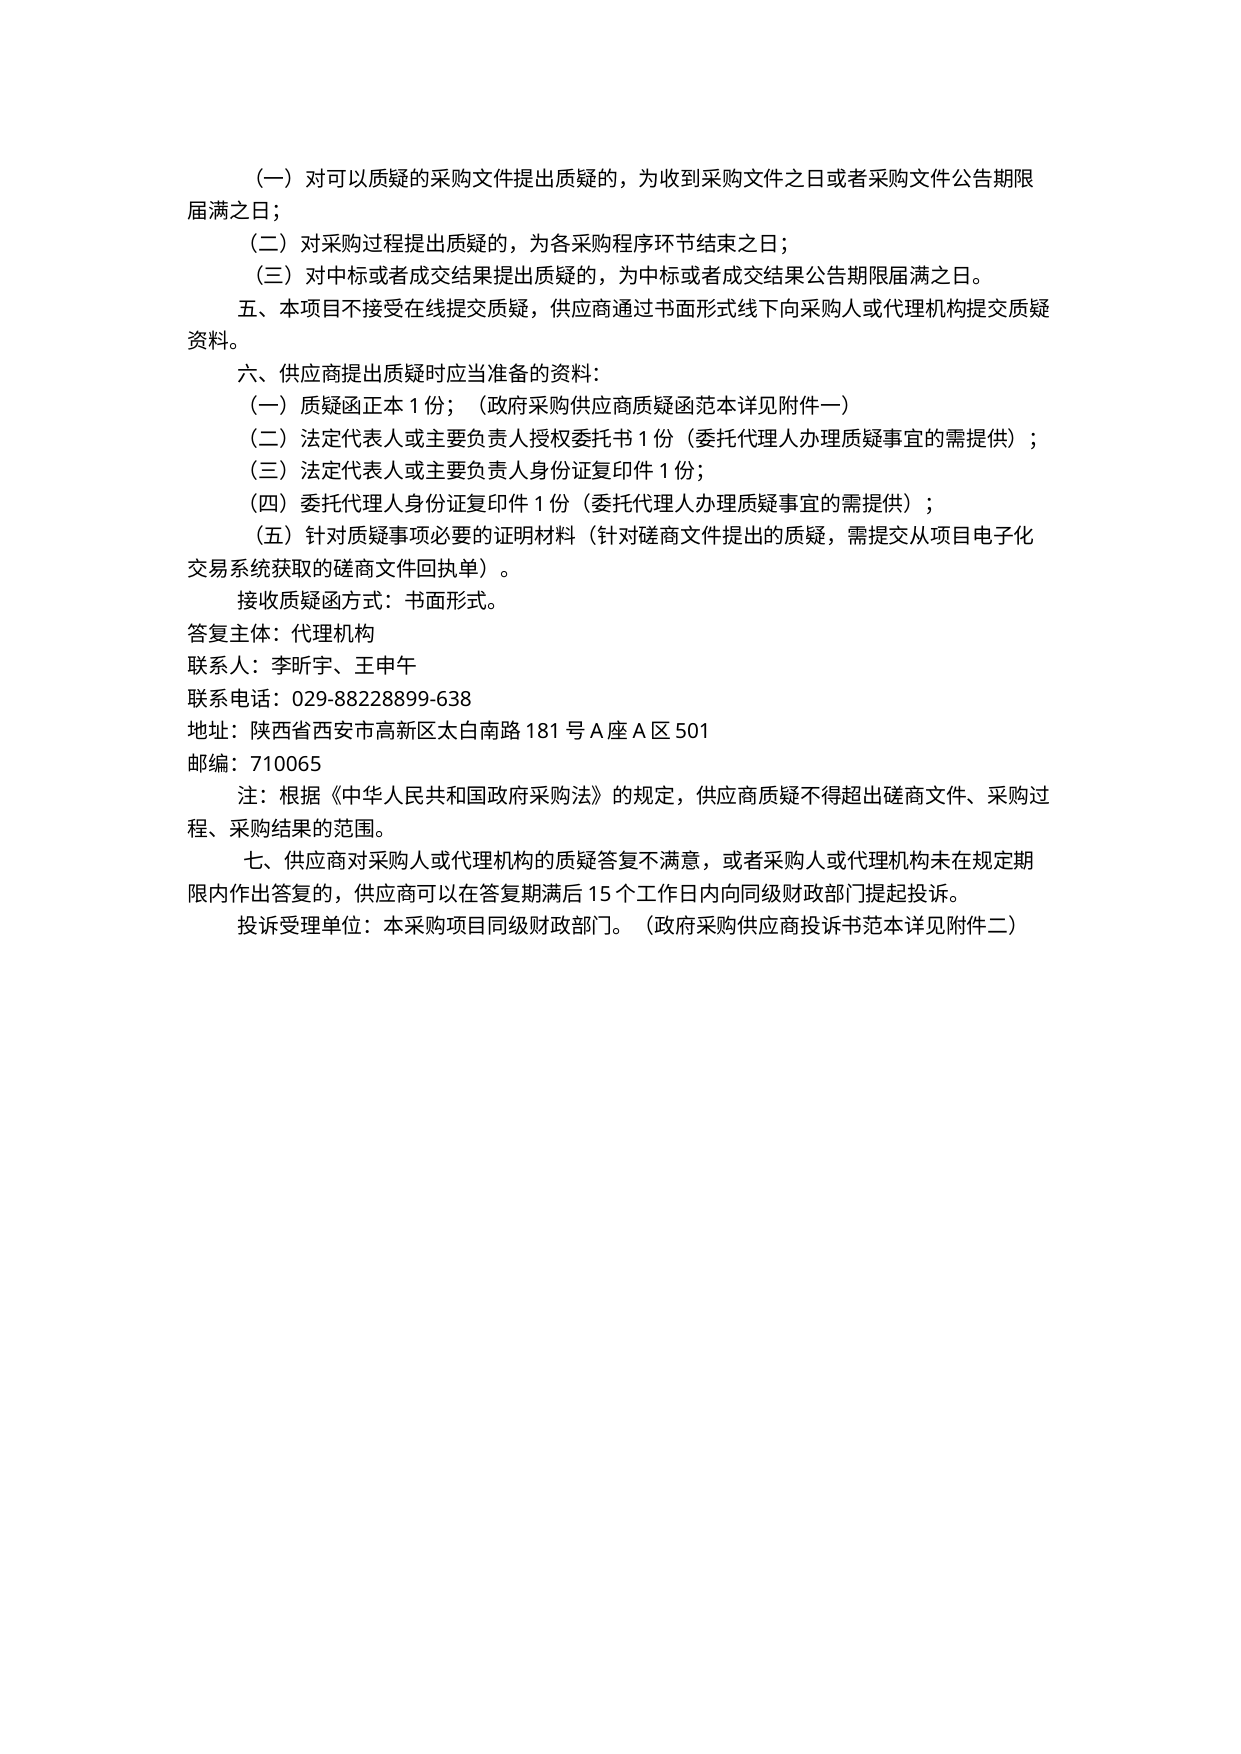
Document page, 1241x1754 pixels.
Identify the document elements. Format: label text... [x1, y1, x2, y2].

text 投诉受理单位：本采购项目同级财政部门。（政府采购供应商投诉书范本详见附件二） [187, 909, 1053, 942]
text 联系电话：029-88228899-638 [187, 682, 1053, 714]
text （二）对采购过程提出质疑的，为各采购程序环节结束之日； [187, 227, 1053, 259]
text （三）对中标或者成交结果提出质疑的，为中标或者成交结果公告期限届满之日。 [187, 259, 1053, 292]
text （四）委托代理人身份证复印件1份（委托代理人办理质疑事宜的需提供）； [187, 487, 1053, 519]
text （一）质疑函正本1份；（政府采购供应商质疑函范本详见附件一） [187, 389, 1053, 422]
text 接收质疑函方式：书面形式。 [187, 584, 1053, 617]
text （二）法定代表人或主要负责人授权委托书1份（委托代理人办理质疑事宜的需提供）； [187, 422, 1053, 454]
text （五）针对质疑事项必要的证明材料（针对磋商文件提出的质疑，需提交从项目电子化交易系统获取的磋商文件回执单）。 [187, 519, 1053, 584]
text 注：根据《中华人民共和国政府采购法》的规定，供应商质疑不得超出磋商文件、采购过程、采购结果的范围。 [187, 779, 1053, 844]
text 邮编：710065 [187, 747, 1053, 779]
text 答复主体：代理机构 [187, 617, 1053, 649]
text 七、供应商对采购人或代理机构的质疑答复不满意，或者采购人或代理机构未在规定期限内作出答复的，供应商可以在答复期满后15个工作日内向同级财政部门提起投诉。 [187, 844, 1053, 909]
text 五、本项目不接受在线提交质疑，供应商通过书面形式线下向采购人或代理机构提交质疑资料。 [187, 292, 1053, 357]
text （三）法定代表人或主要负责人身份证复印件1份； [187, 454, 1053, 487]
text （一）对可以质疑的采购文件提出质疑的，为收到采购文件之日或者采购文件公告期限届满之日； [187, 162, 1053, 227]
text 联系人：李昕宇、王申午 [187, 649, 1053, 682]
text 六、供应商提出质疑时应当准备的资料： [187, 357, 1053, 389]
text 地址：陕西省西安市高新区太白南路181号A座A区501 [187, 714, 1053, 747]
